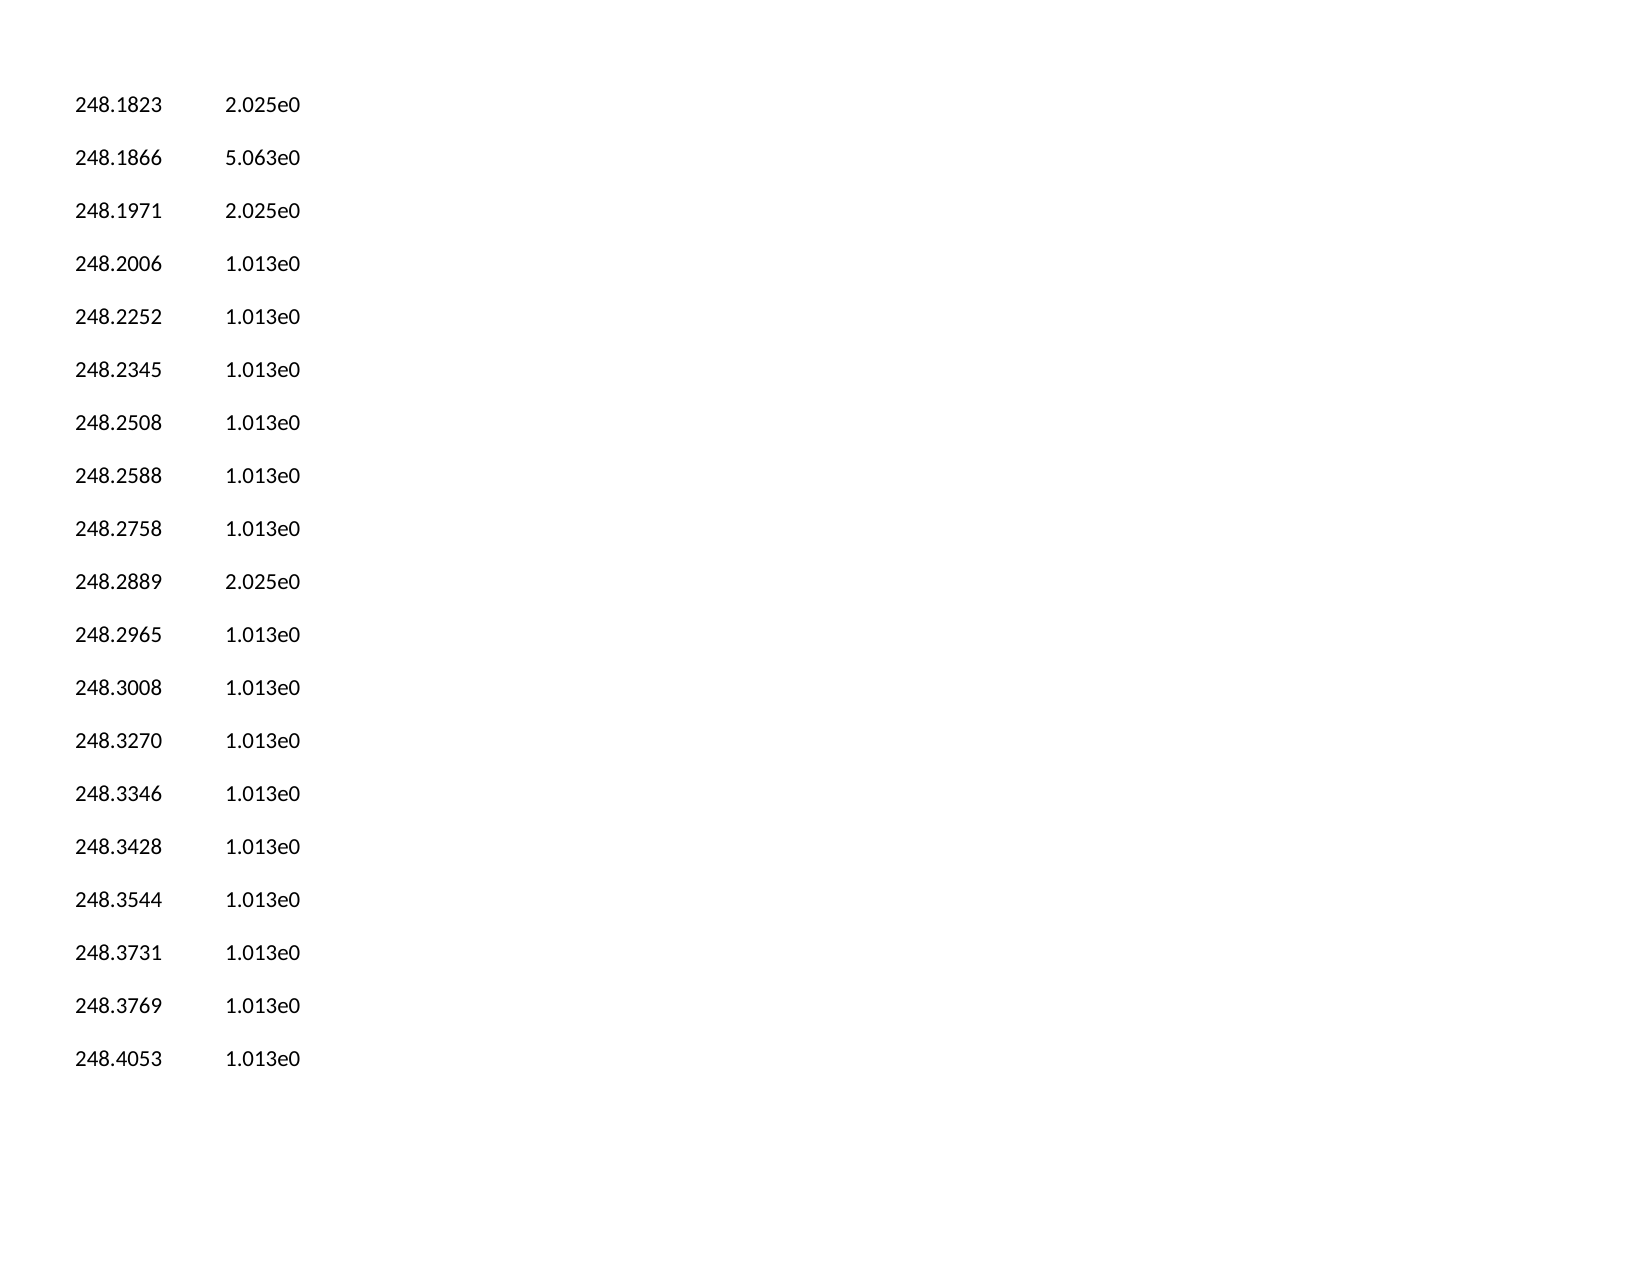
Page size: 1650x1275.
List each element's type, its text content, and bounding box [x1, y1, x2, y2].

text 248.1866 5.063e0 [75, 143, 1563, 171]
text 248.4053 1.013e0 [75, 1044, 1563, 1072]
text 248.1823 2.025e0 [75, 90, 1563, 118]
text 248.2508 1.013e0 [75, 408, 1563, 436]
text 248.2965 1.013e0 [75, 620, 1563, 648]
text 248.3731 1.013e0 [75, 938, 1563, 966]
text 248.3428 1.013e0 [75, 832, 1563, 860]
text 248.3769 1.013e0 [75, 991, 1563, 1019]
text 248.2588 1.013e0 [75, 461, 1563, 489]
text 248.2345 1.013e0 [75, 355, 1563, 383]
text 248.3346 1.013e0 [75, 779, 1563, 807]
text 248.3008 1.013e0 [75, 673, 1563, 701]
text 248.3544 1.013e0 [75, 885, 1563, 913]
text 248.1971 2.025e0 [75, 196, 1563, 224]
text 248.2006 1.013e0 [75, 249, 1563, 277]
text 248.2889 2.025e0 [75, 567, 1563, 595]
text 248.3270 1.013e0 [75, 726, 1563, 754]
text 248.2758 1.013e0 [75, 514, 1563, 542]
text 248.2252 1.013e0 [75, 302, 1563, 330]
